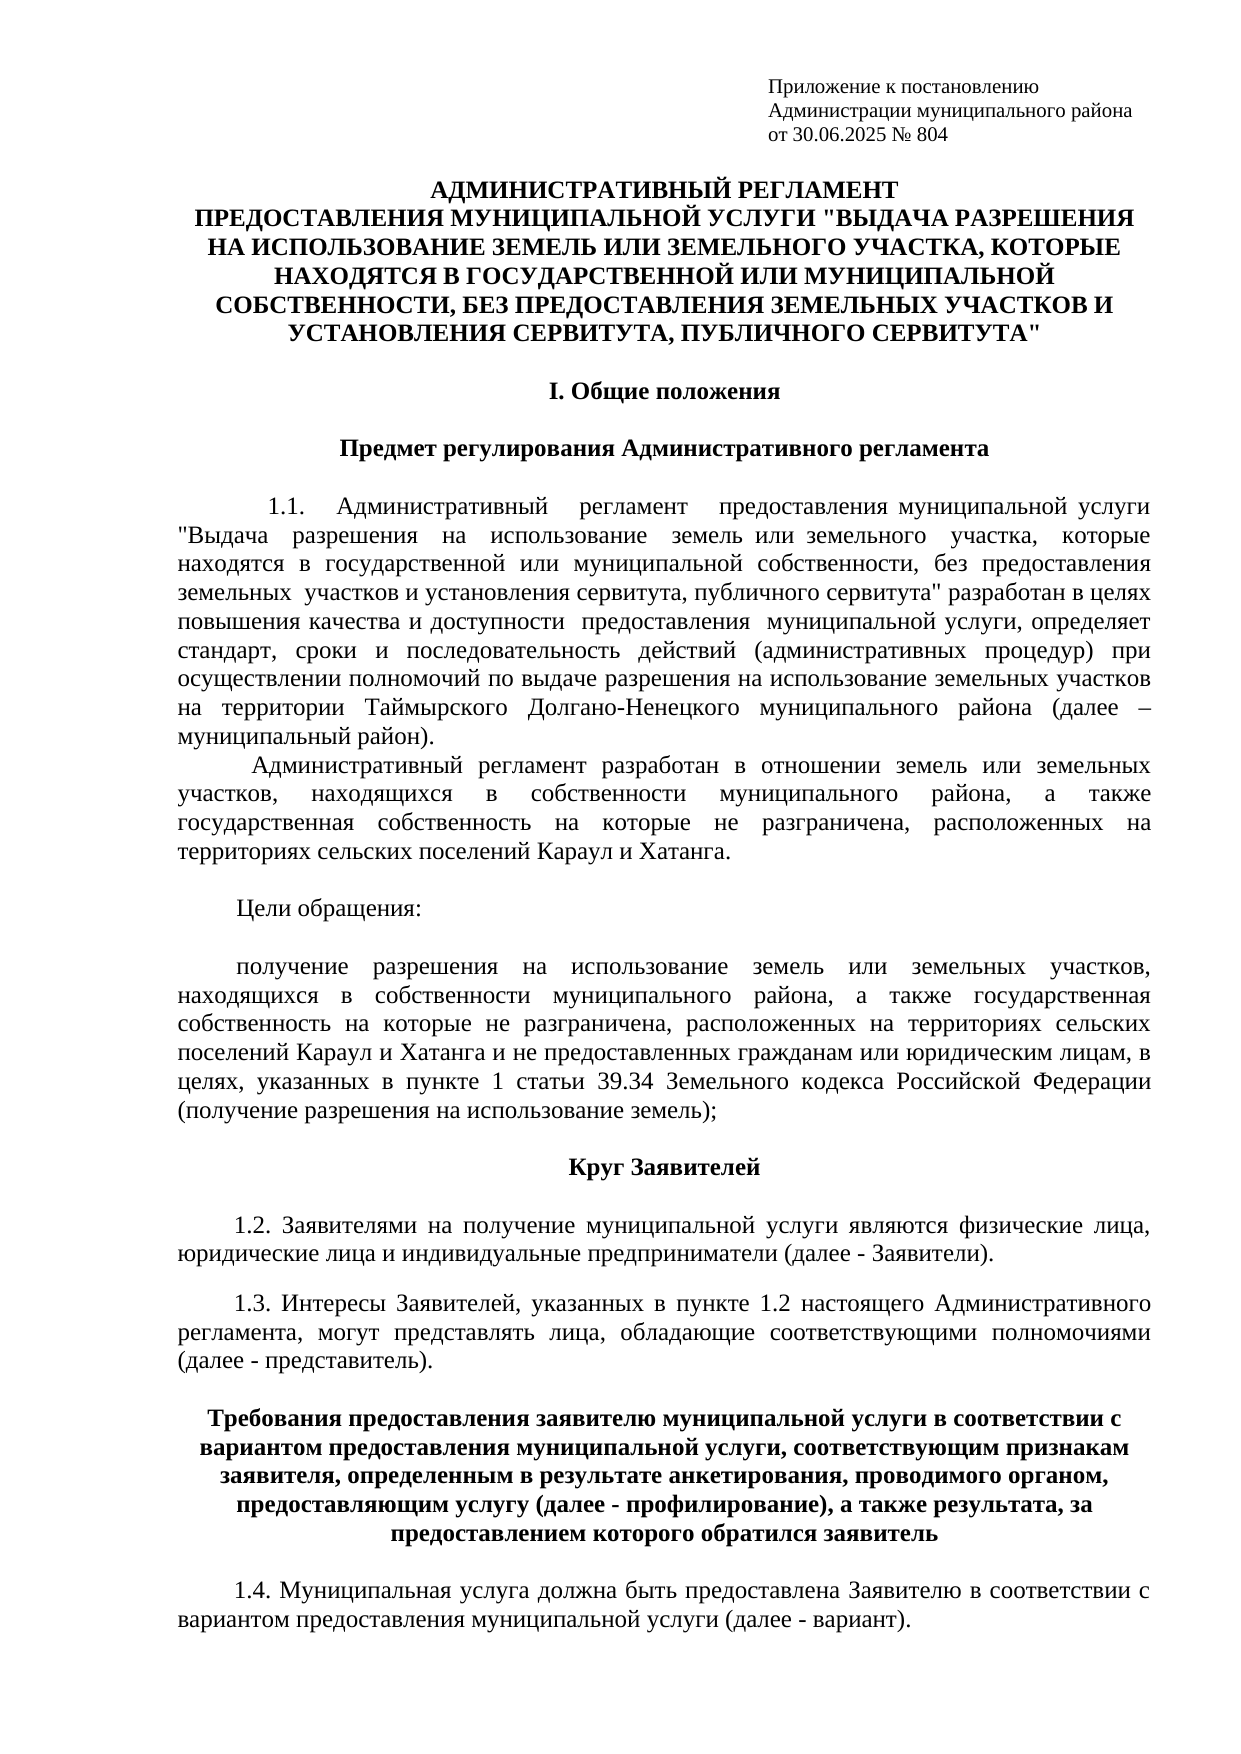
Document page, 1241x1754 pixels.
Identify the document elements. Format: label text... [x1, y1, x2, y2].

title I. Общие положения [177, 376, 1152, 405]
title от 30.06.2025 № 804 [768, 122, 1152, 146]
list Административный регламент разработан в отношении земель или земельных участков, находящихся в собственности муниципального района, а также государственная собственность на которые не разграничена, расположенных на территориях сельских поселений Караул и Хатанга. [177, 750, 1152, 865]
title ПРЕДОСТАВЛЕНИЯ МУНИЦИПАЛЬНОЙ УСЛУГИ "ВЫДАЧА РАЗРЕШЕНИЯ НА ИСПОЛЬЗОВАНИЕ ЗЕМЕЛЬ ИЛИ ЗЕМЕЛЬНОГО УЧАСТКА, КОТОРЫЕ НАХОДЯТСЯ В ГОСУДАРСТВЕННОЙ ИЛИ МУНИЦИПАЛЬНОЙ СОБСТВЕННОСТИ, БЕЗ ПРЕДОСТАВЛЕНИЯ ЗЕМЕЛЬНЫХ УЧАСТКОВ И УСТАНОВЛЕНИЯ СЕРВИТУТА, ПУБЛИЧНОГО СЕРВИТУТА" [177, 203, 1152, 347]
title Круг Заявителей [177, 1152, 1152, 1181]
text 1.2. Заявителями на получение муниципальной услуги являются физические лица, юридические лица и индивидуальные предприниматели (далее - Заявители). [177, 1210, 1152, 1267]
title АДМИНИСТРАТИВНЫЙ РЕГЛАМЕНТ [177, 175, 1152, 203]
text 1.3. Интересы Заявителей, указанных в пункте 1.2 настоящего Административного регламента, могут представлять лица, обладающие соответствующими полномочиями (далее - представитель). [177, 1288, 1152, 1374]
text 1.1. Административный регламент предоставления муниципальной услуги "Выдача разрешения на использование земель или земельного участка, которые находятся в государственной или муниципальной собственности, без предоставления земельных участков и установления сервитута, публичного сервитута" разработан в целях повышения качества и доступности предоставления муниципальной услуги, определяет стандарт, сроки и последовательность действий (административных процедур) при осуществлении полномочий по выдаче разрешения на использование земельных участков на территории Таймырского Долгано-Ненецкого муниципального района (далее – муниципальный район). [177, 491, 1152, 750]
title Приложение к постановлению [768, 74, 1152, 98]
title Администрации муниципального района [768, 98, 1152, 122]
title Требования предоставления заявителю муниципальной услуги в соответствии с вариантом предоставления муниципальной услуги, соответствующим признакам заявителя, определенным в результате анкетирования, проводимого органом, предоставляющим услугу (далее - профилирование), а также результата, за [177, 1403, 1152, 1518]
text 1.4. Муниципальная услуга должна быть предоставлена Заявителю в соответствии с вариантом предоставления муниципальной услуги (далее - вариант). [177, 1576, 1152, 1633]
list получение разрешения на использование земель или земельных участков, находящихся в собственности муниципального района, а также государственная собственность на которые не разграничена, расположенных на территориях сельских поселений Караул и Хатанга и не предоставленных гражданам или юридическим лицам, в целях, указанных в пункте 1 статьи 39.34 Земельного кодекса Российской Федерации (получение разрешения на использование земель); [177, 951, 1152, 1123]
title Предмет регулирования Административного регламента [177, 433, 1152, 462]
text Цели обращения: [177, 893, 1152, 922]
title предоставлением которого обратился заявитель [177, 1518, 1152, 1547]
